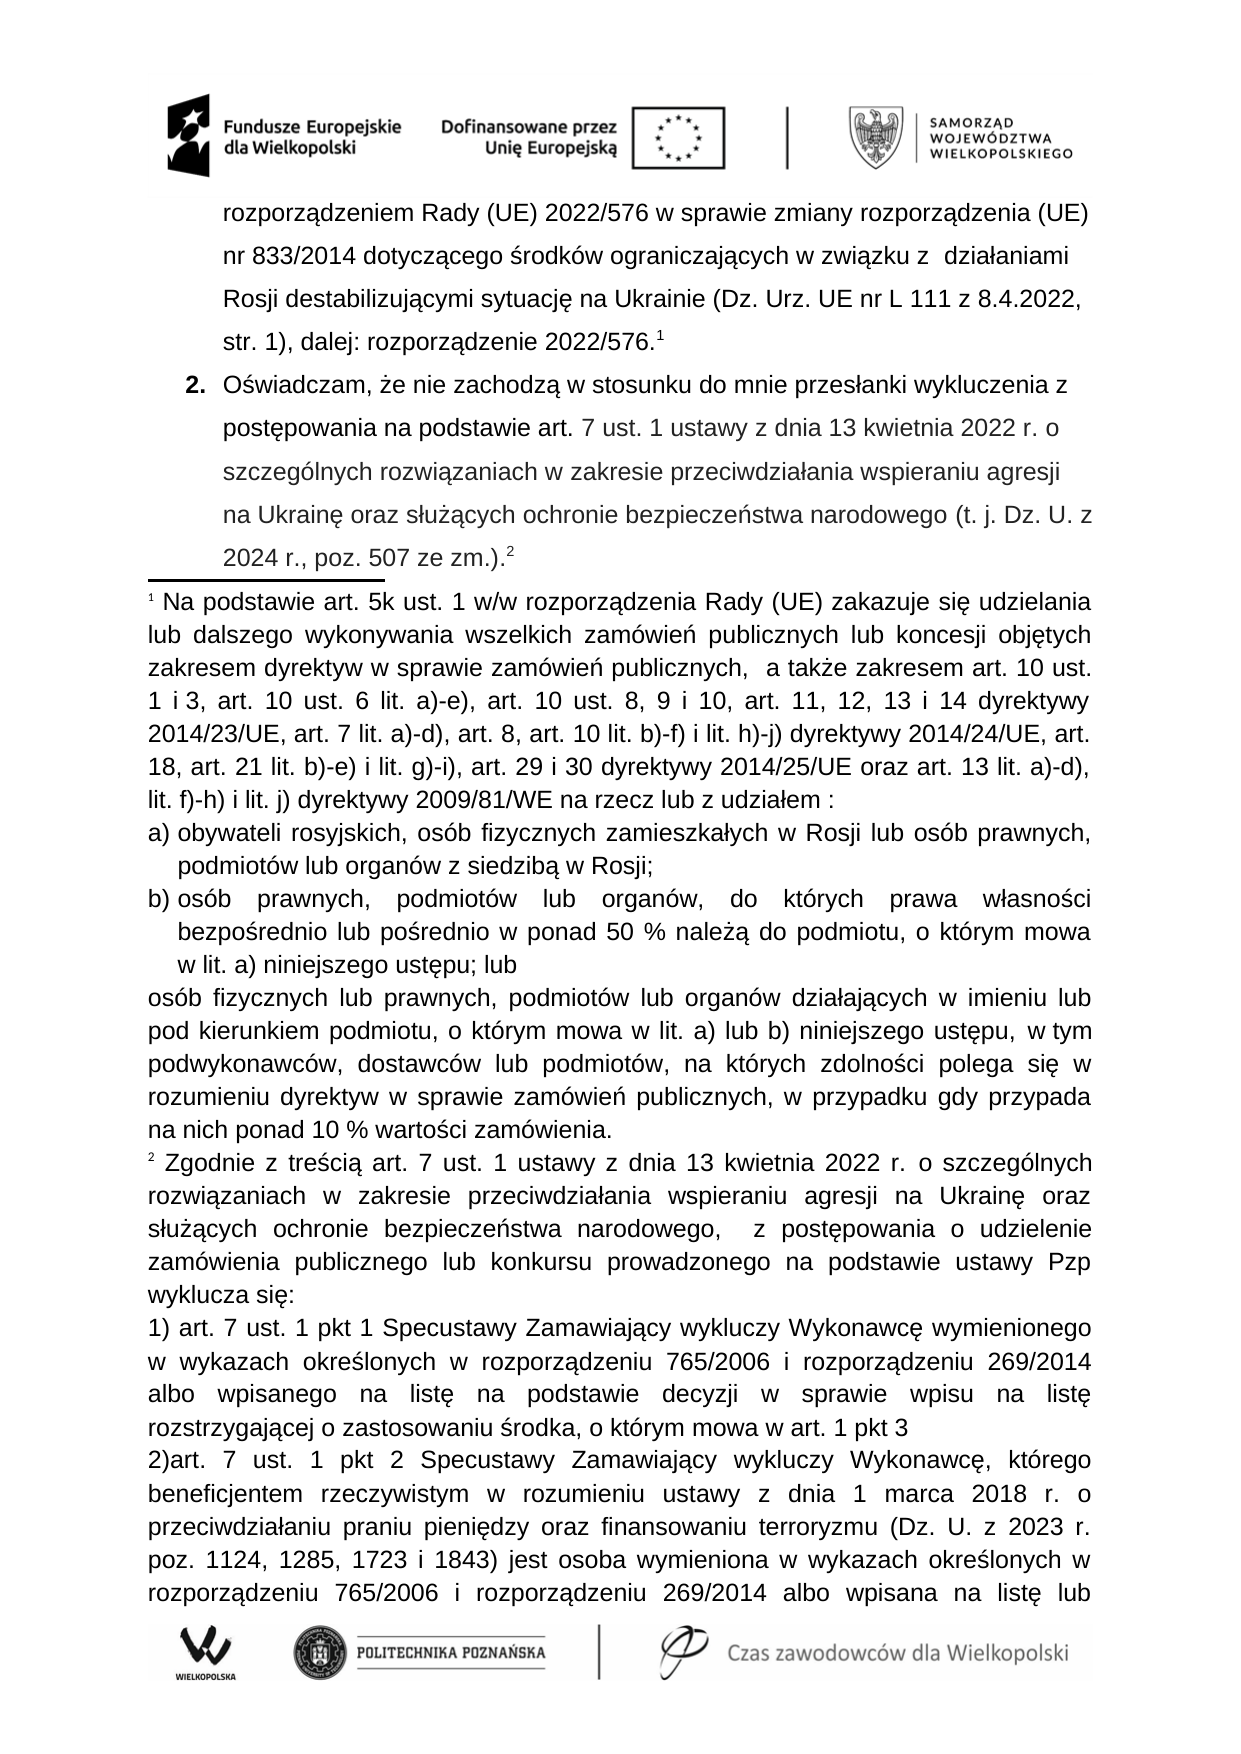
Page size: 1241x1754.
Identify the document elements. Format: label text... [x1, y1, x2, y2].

picture [147, 73, 1093, 198]
picture [147, 1624, 1093, 1681]
list Oświadczam, że nie zachodzą w stosunku do mnie przesłanki wykluczenia z postępowania na podstawie art. 7 ust. 1 ustawy z dnia 13 kwietnia 2022 r. o szczególnych rozwiązaniach w zakresie przeciwdziałania wspieraniu agresji na Ukrainę oraz służących ochronie bezpieczeństwa narodowego (t. j. Dz. U. z 2024 r., poz. 507 ze zm.). [185, 370, 1093, 572]
